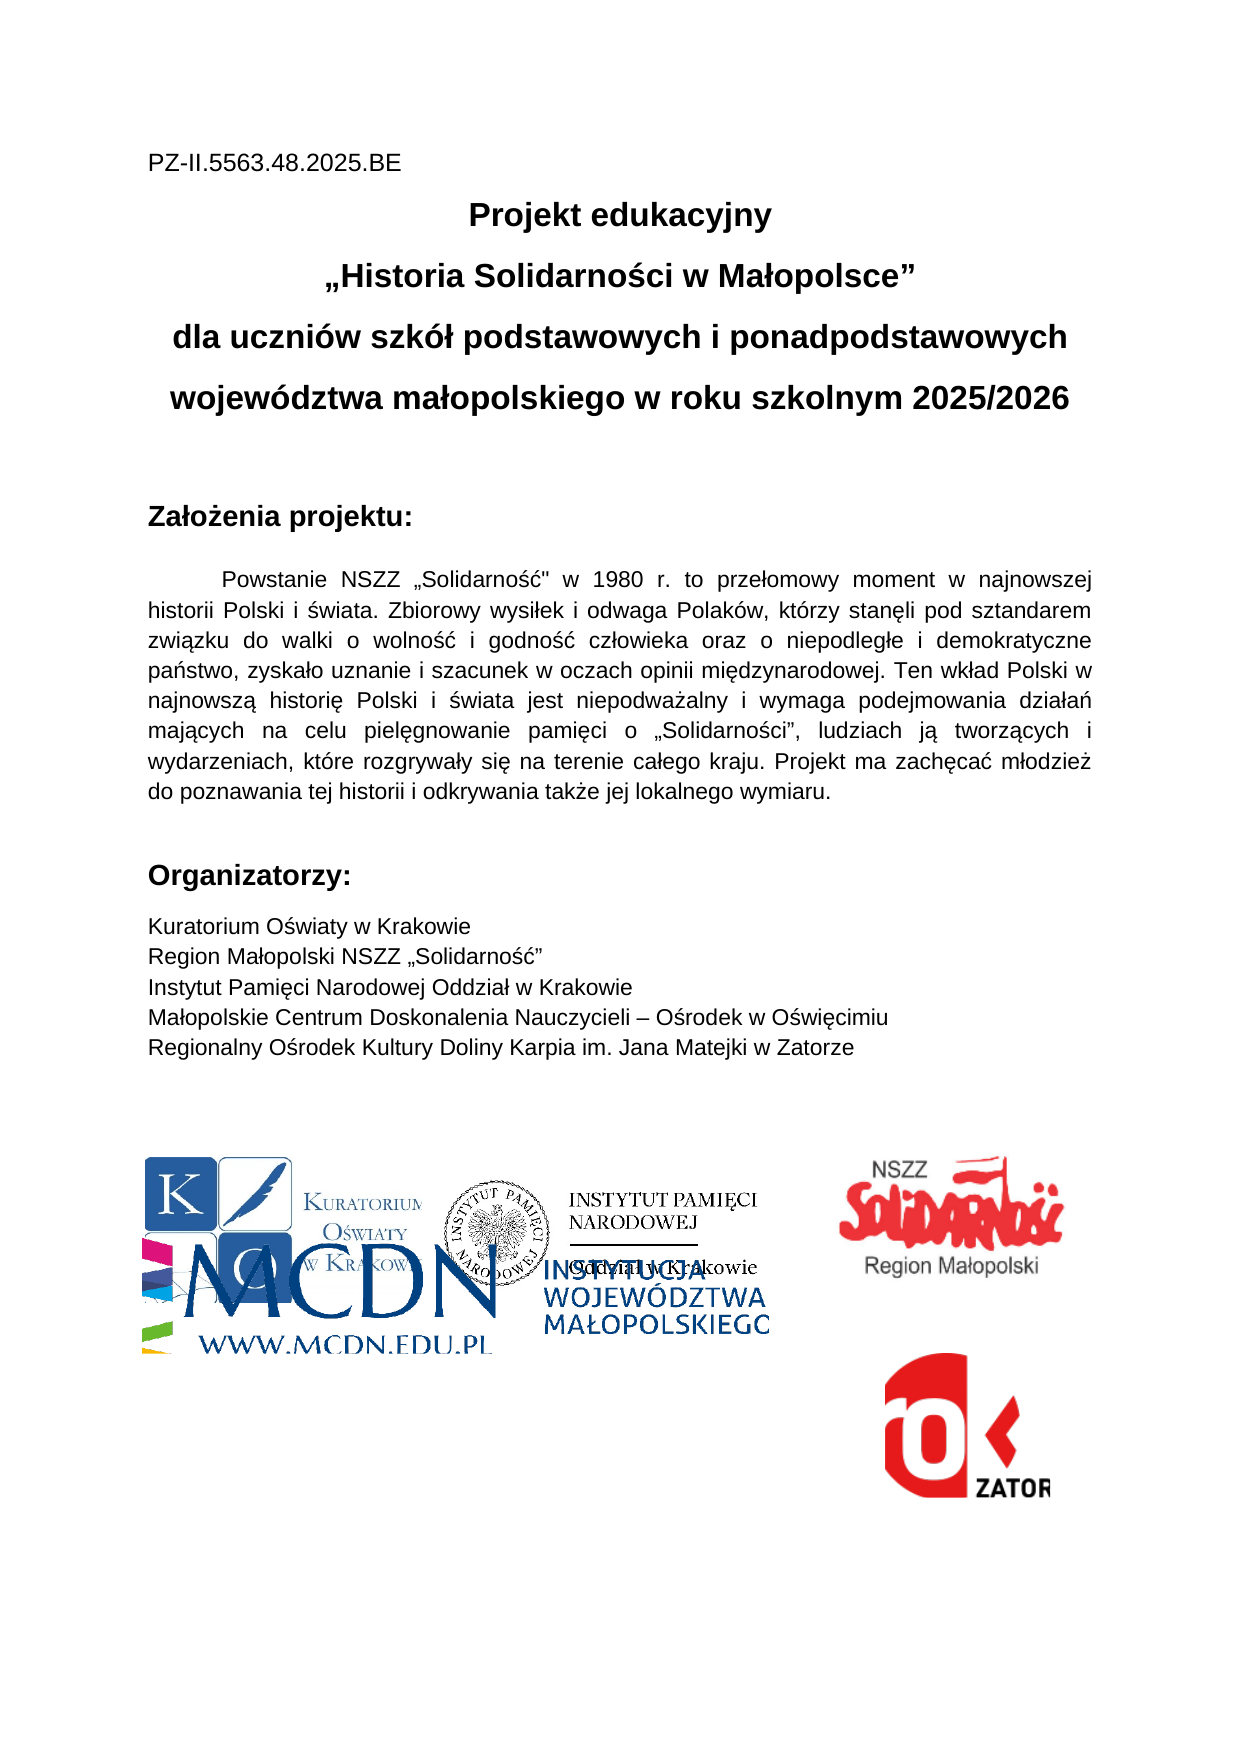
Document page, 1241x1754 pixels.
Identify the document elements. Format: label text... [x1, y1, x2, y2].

picture [140, 1157, 774, 1353]
text Projekt edukacyjny [148, 195, 1093, 234]
text Kuratorium Oświaty w Krakowie Region Małopolski NSZZ „Solidarność” Instytut Pamięci Narodowej Oddział w Krakowie [148, 913, 1093, 1000]
picture [884, 1353, 1050, 1497]
text województwa małopolskiego w roku szkolnym 2025/2026 [148, 378, 1093, 416]
text dla uczniów szkół podstawowych i ponadpodstawowych [148, 317, 1093, 355]
text Założenia projektu: [148, 499, 1093, 533]
text Organizatorzy: [148, 825, 1093, 891]
text PZ-II.5563.48.2025.BE [148, 148, 1093, 176]
text „Historia Solidarności w Małopolsce” [148, 256, 1093, 294]
text Powstanie NSZZ „Solidarność" w 1980 r. to przełomowy moment w najnowszej historii Polski i świata. Zbiorowy wysiłek i odwaga Polaków, którzy stanęli pod sztandarem związku do walki o wolność i godność człowieka oraz o niepodległe i demokratyczne państwo, zyskało uznanie i szacunek w oczach opinii międzynarodowej. Ten wkład Polski w najnowszą historię Polski i świata jest niepodważalny i wymaga podejmowania działań mających na celu pielęgnowanie pamięci o „Solidarności”, ludziach ją tworzących i wydarzeniach, które rozgrywały się na terenie całego kraju. Projekt ma zachęcać młodzież do poznawania tej historii i odkrywania także jej lokalnego wymiaru. [148, 566, 1093, 804]
text Małopolskie Centrum Doskonalenia Nauczycieli – Ośrodek w Oświęcimiu Regionalny Ośrodek Kultury Doliny Karpia im. Jana Matejki w Zatorze [148, 1004, 1093, 1060]
picture [814, 1131, 1089, 1303]
